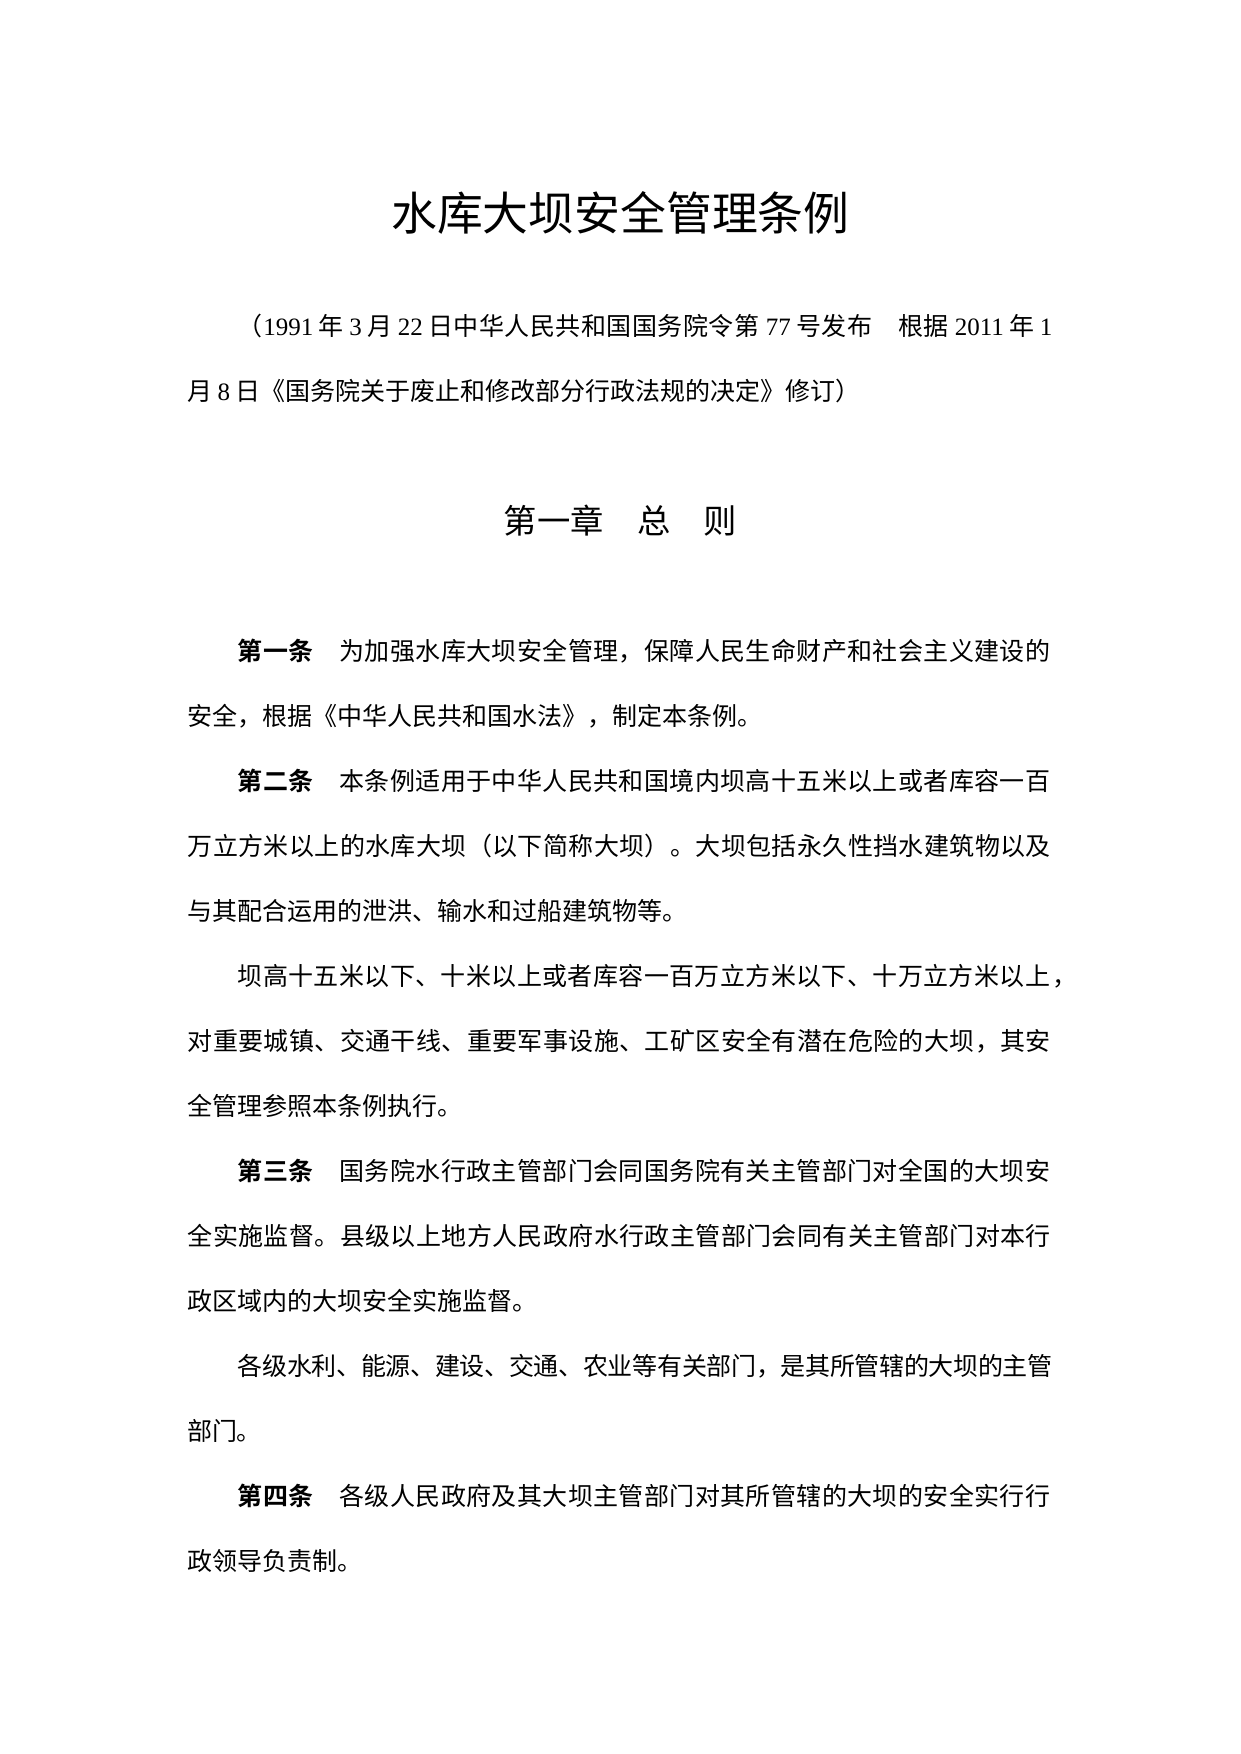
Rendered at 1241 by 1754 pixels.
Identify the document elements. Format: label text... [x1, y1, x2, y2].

text 第二条 本条例适用于中华人民共和国境内坝高十五米以上或者库容一百万立方米以上的水库大坝（以下简称大坝）。大坝包括永久性挡水建筑物以及与其配合运用的泄洪、输水和过船建筑物等。 [187, 747, 1053, 942]
text 各级水利、能源、建设、交通、农业等有关部门，是其所管辖的大坝的主管部门。 [187, 1332, 1053, 1462]
text 第一章 总 则 [187, 487, 1053, 552]
text 第四条 各级人民政府及其大坝主管部门对其所管辖的大坝的安全实行行政领导负责制。 [187, 1462, 1053, 1592]
text 第一条 为加强水库大坝安全管理，保障人民生命财产和社会主义建设的安全，根据《中华人民共和国水法》，制定本条例。 [187, 617, 1053, 747]
text 第三条 国务院水行政主管部门会同国务院有关主管部门对全国的大坝安全实施监督。县级以上地方人民政府水行政主管部门会同有关主管部门对本行政区域内的大坝安全实施监督。 [187, 1137, 1053, 1332]
text 水库大坝安全管理条例 [187, 162, 1053, 259]
text 坝高十五米以下、十米以上或者库容一百万立方米以下、十万立方米以上，对重要城镇、交通干线、重要军事设施、工矿区安全有潜在危险的大坝，其安全管理参照本条例执行。 [187, 942, 1053, 1137]
text （1991年3月22日中华人民共和国国务院令第77号发布 根据2011年1月8日《国务院关于废止和修改部分行政法规的决定》修订） [187, 292, 1053, 422]
